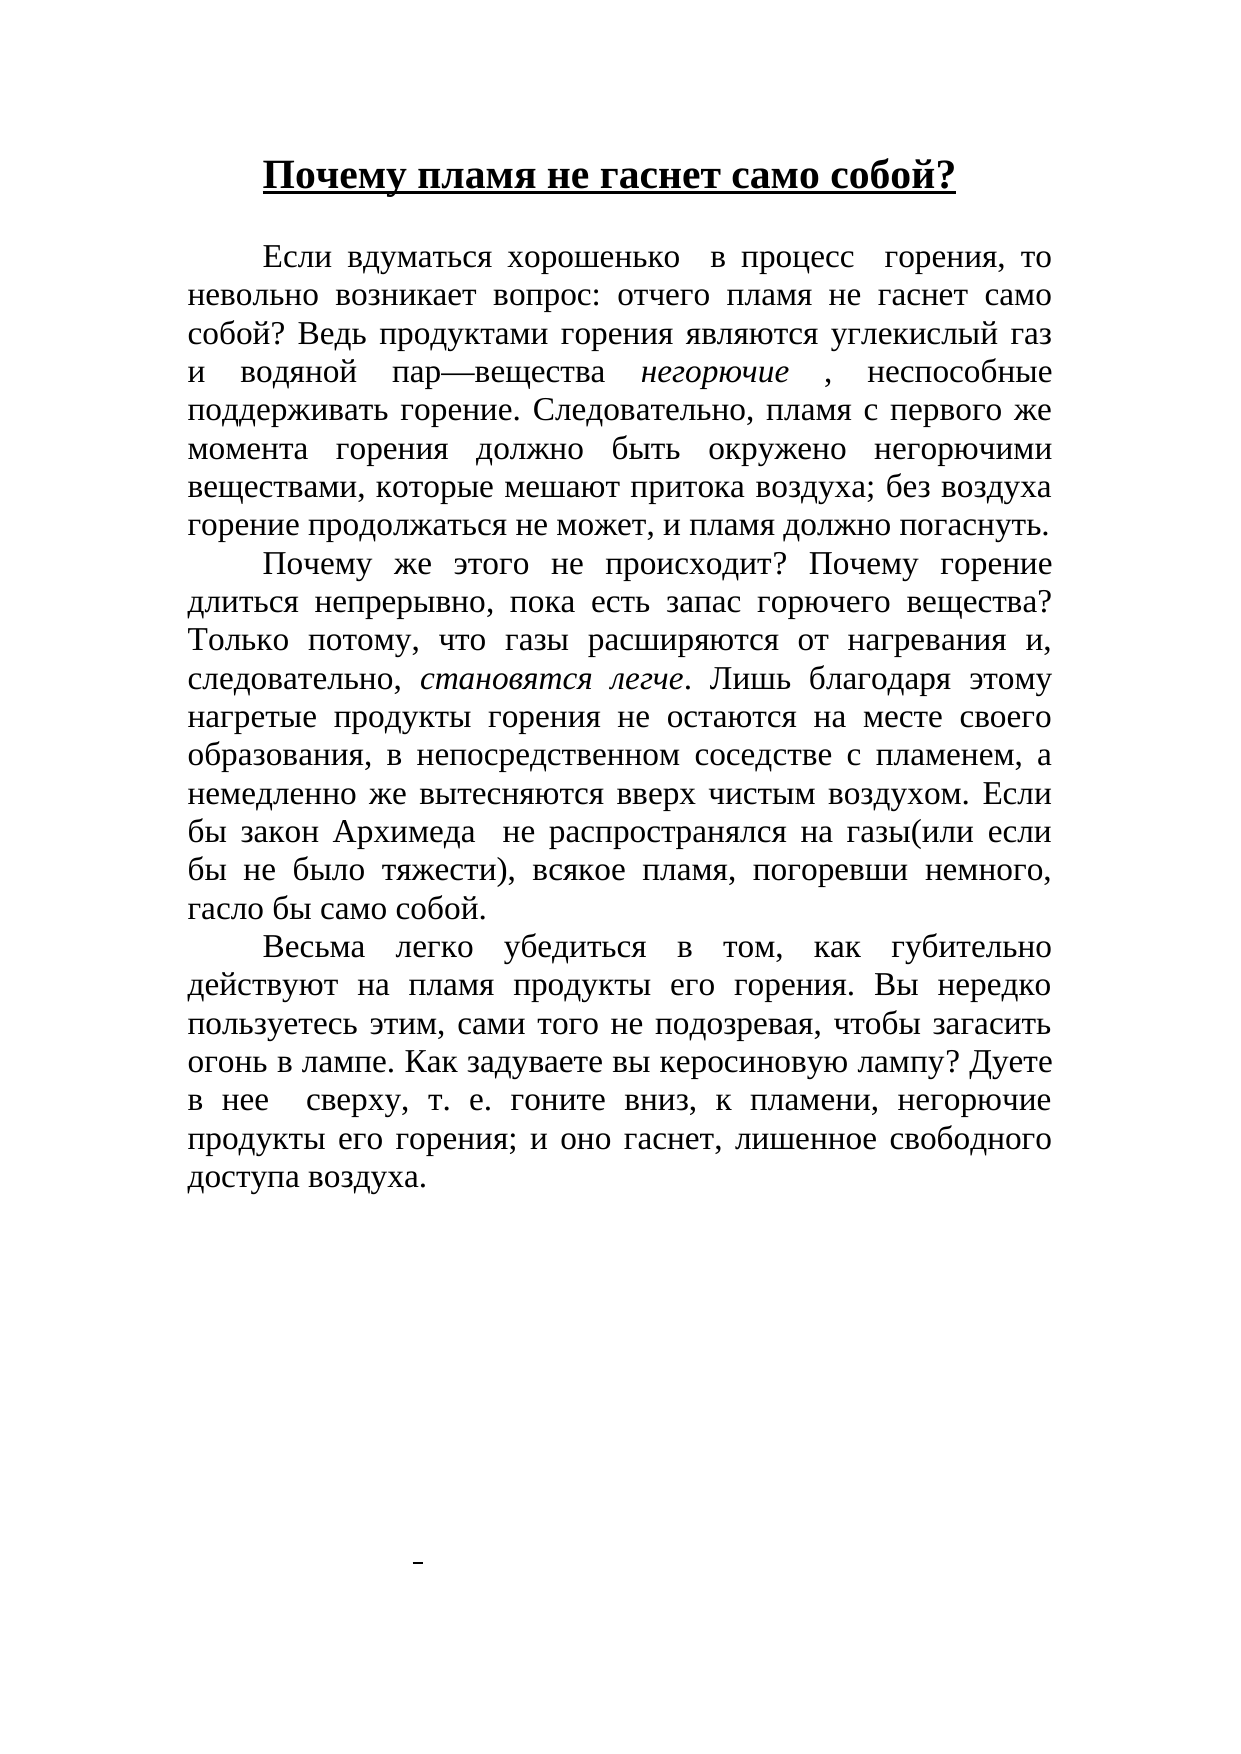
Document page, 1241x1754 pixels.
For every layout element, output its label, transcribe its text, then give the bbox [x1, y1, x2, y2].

text Почему же этого не происходит? Почему горение длиться непрерывно, пока есть запас горючего вещества? Только потому, что газы расширяются от нагревания и, следовательно, становятся легче. Лишь благодаря этому нагретые продукты горения не остаются на месте своего образования, в непосредственном соседстве с пламенем, а немедленно же вытесняются вверх чистым воздухом. Если бы закон Архимеда не распространялся на газы(или если бы не было тяжести), всякое пламя, погоревши немного, гасло бы само собой. [187, 543, 1053, 926]
text Почему пламя не гаснет само собой? [187, 150, 1053, 198]
text Если вдуматься хорошенько в процесс горения, то невольно возникает вопрос: отчего пламя не гаснет само собой? Ведь продуктами горения являются углекислый газ и водяной пар—вещества негорючие , неспособные поддерживать горение. Следовательно, пламя с первого же момента горения должно быть окружено негорючими веществами, которые мешают притока воздуха; без воздуха горение продолжаться не может, и пламя должно погаснуть. [187, 236, 1053, 543]
text Весьма легко убедиться в том, как губительно действуют на пламя продукты его горения. Вы нередко пользуетесь этим, сами того не подозревая, чтобы загасить огонь в лампе. Как задуваете вы керосиновую лампу? Дуете в нее сверху, т. е. гоните вниз, к пламени, негорючие продукты его горения; и оно гаснет, лишенное свободного доступа воздуха. [187, 926, 1053, 1194]
